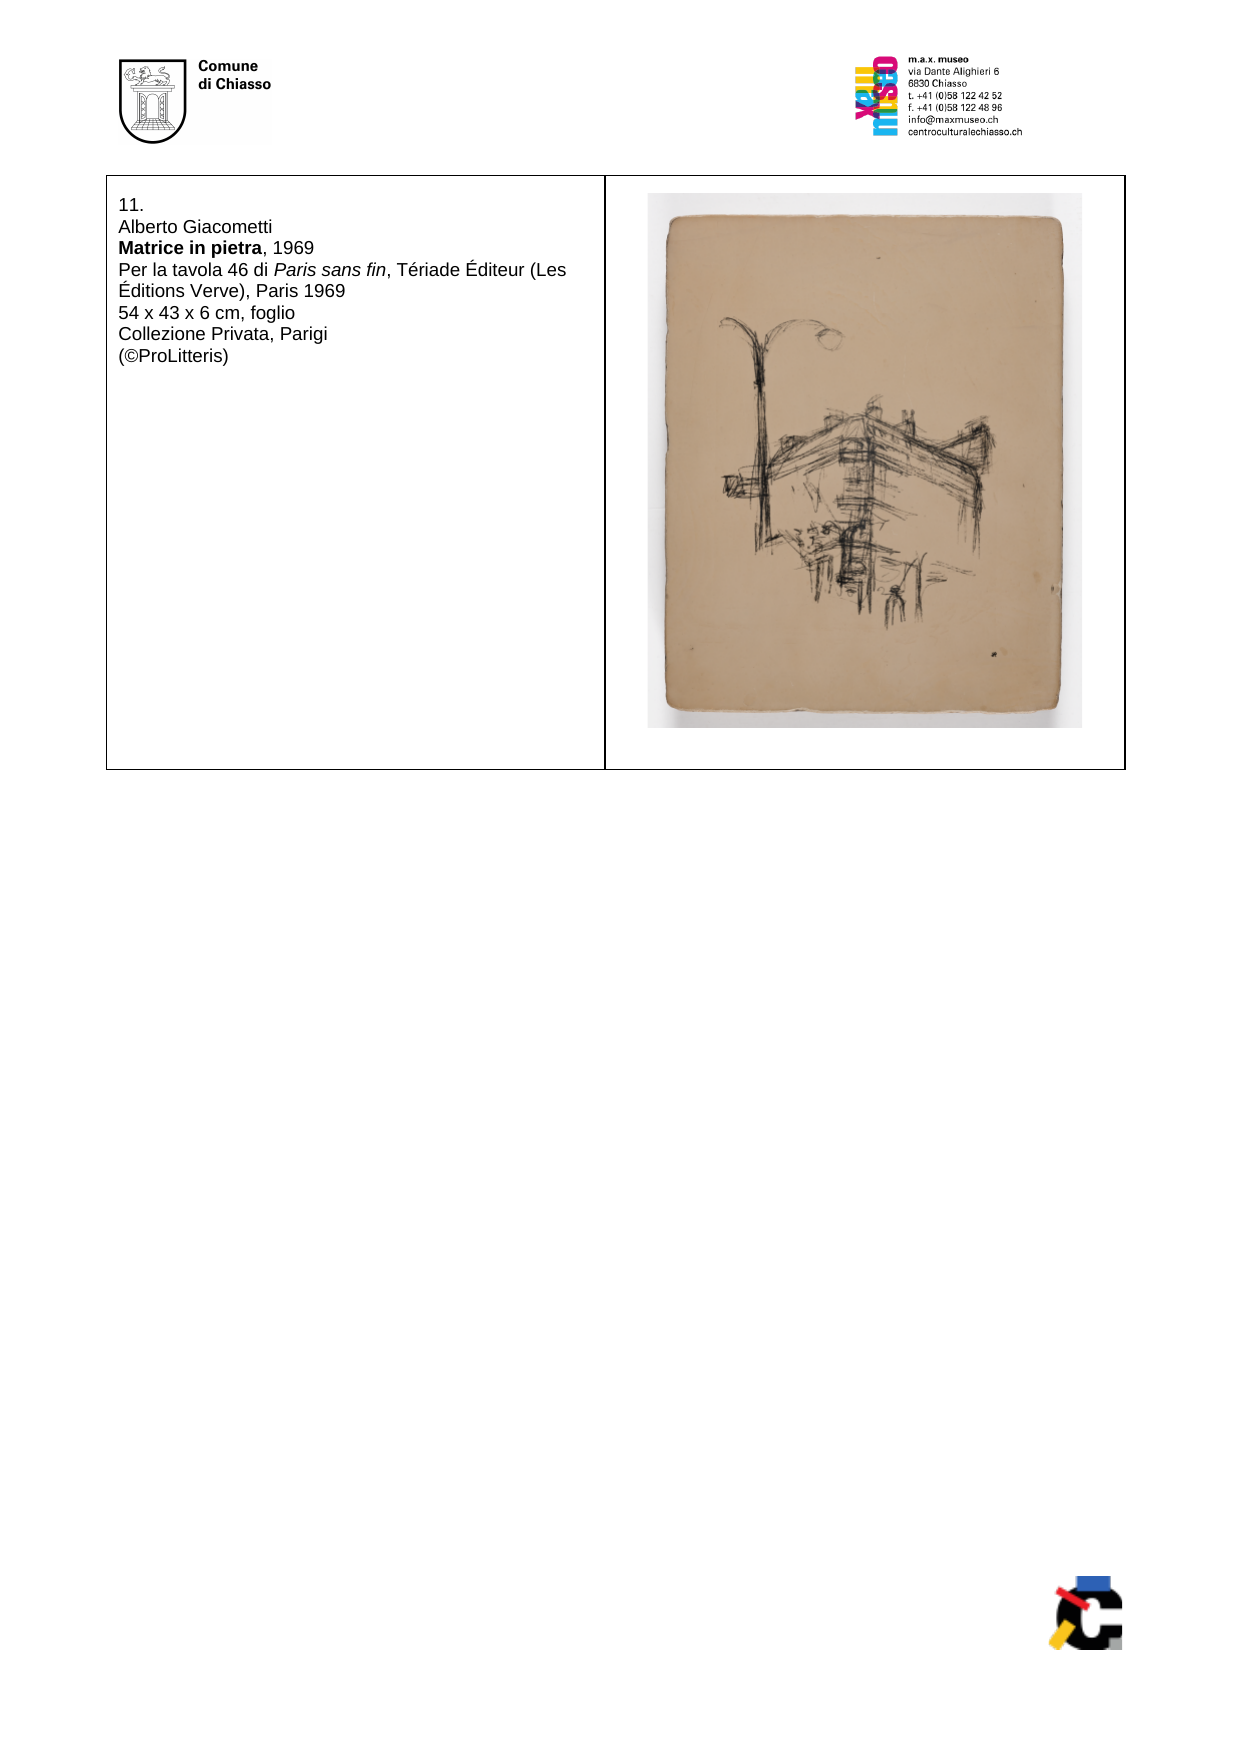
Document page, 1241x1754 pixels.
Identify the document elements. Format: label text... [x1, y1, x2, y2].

table_cell [606, 176, 1124, 768]
picture [647, 193, 1083, 728]
picture [853, 56, 1025, 145]
picture [118, 59, 272, 145]
table_cell 11. Alberto Giacometti Matrice in pietra, 1969 Per la tavola 46 di Paris sans fin, Tériade Éditeur (Les Éditions Verve), Paris 1969 54 x 43 x 6 cm, foglio Collezione Privata, Parigi (©ProLitteris) [107, 176, 604, 768]
picture [1048, 1576, 1123, 1650]
